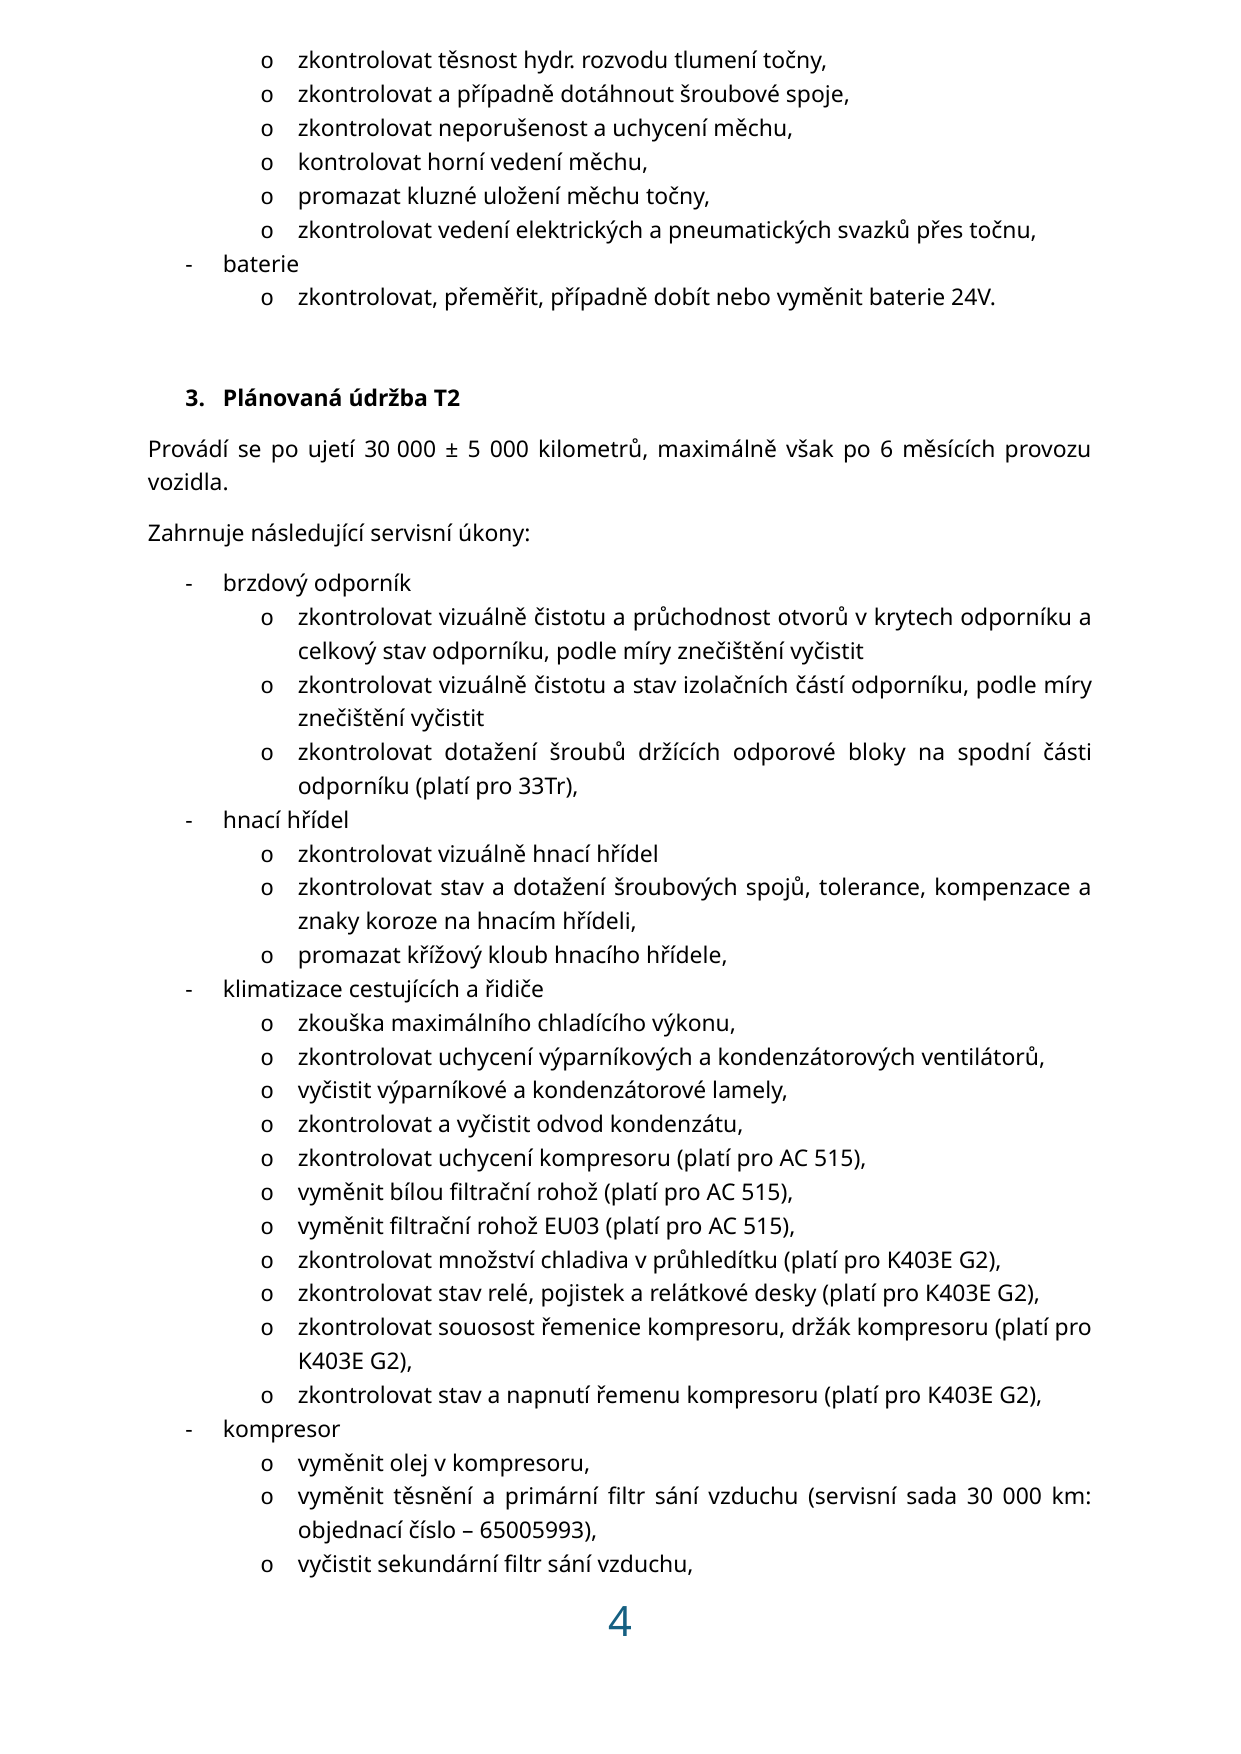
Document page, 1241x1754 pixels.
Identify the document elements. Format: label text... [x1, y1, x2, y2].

list zkontrolovat dotažení šroubů držících odporové bloky na spodní části odporníku (platí pro 33Tr), [260, 736, 1093, 801]
list zkontrolovat uchycení výparníkových a kondenzátorových ventilátorů, [260, 1040, 1093, 1072]
list vyměnit bílou filtrační rohož (platí pro AC 515), [260, 1176, 1093, 1207]
list zkontrolovat množství chladiva v průhledítku (platí pro K403E G2), [260, 1243, 1093, 1275]
list zkontrolovat vedení elektrických a pneumatických svazků přes točnu, [260, 214, 1093, 245]
list zkontrolovat stav a dotažení šroubových spojů, tolerance, kompenzace a znaky koroze na hnacím hřídeli, [260, 871, 1093, 936]
list brzdový odporník [185, 567, 1093, 598]
list baterie [185, 247, 1093, 279]
list zkontrolovat vizuálně hnací hřídel [260, 837, 1093, 869]
list vyčistit sekundární filtr sání vzduchu, [260, 1548, 1093, 1579]
list kompresor [185, 1413, 1093, 1444]
list promazat křížový kloub hnacího hřídele, [260, 939, 1093, 970]
list zkontrolovat, přeměřit, případně dobít nebo vyměnit baterie 24V. [260, 281, 1093, 313]
list vyměnit filtrační rohož EU03 (platí pro AC 515), [260, 1210, 1093, 1241]
list zkontrolovat souosost řemenice kompresoru, držák kompresoru (platí pro K403E G2), [260, 1311, 1093, 1376]
list klimatizace cestujících a řidiče [185, 973, 1093, 1004]
list zkontrolovat uchycení kompresoru (platí pro AC 515), [260, 1142, 1093, 1173]
list kontrolovat horní vedení měchu, [260, 146, 1093, 177]
text Provádí se po ujetí 30 000 ± 5 000 kilometrů, maximálně však po 6 měsících provozu vozidla. [148, 433, 1093, 498]
list promazat kluzné uložení měchu točny, [260, 180, 1093, 211]
list Plánovaná údržba T2 [185, 382, 1093, 413]
list zkontrolovat neporušenost a uchycení měchu, [260, 112, 1093, 143]
list zkontrolovat těsnost hydr. rozvodu tlumení točny, [260, 44, 1093, 76]
list hnací hřídel [185, 804, 1093, 835]
list zkontrolovat vizuálně čistotu a stav izolačních částí odporníku, podle míry znečištění vyčistit [260, 668, 1093, 734]
list zkontrolovat a vyčistit odvod kondenzátu, [260, 1108, 1093, 1139]
list vyměnit olej v kompresoru, [260, 1446, 1093, 1478]
list vyčistit výparníkové a kondenzátorové lamely, [260, 1074, 1093, 1106]
list zkontrolovat stav relé, pojistek a relátkové desky (platí pro K403E G2), [260, 1277, 1093, 1309]
list zkontrolovat a případně dotáhnout šroubové spoje, [260, 78, 1093, 109]
list vyměnit těsnění a primární filtr sání vzduchu (servisní sada 30 000 km: objednací číslo – 65005993), [260, 1480, 1093, 1545]
text Zahrnuje následující servisní úkony: [148, 517, 1093, 548]
list zkontrolovat vizuálně čistotu a průchodnost otvorů v krytech odporníku a celkový stav odporníku, podle míry znečištění vyčistit [260, 601, 1093, 666]
list zkouška maximálního chladícího výkonu, [260, 1007, 1093, 1038]
list zkontrolovat stav a napnutí řemenu kompresoru (platí pro K403E G2), [260, 1379, 1093, 1410]
